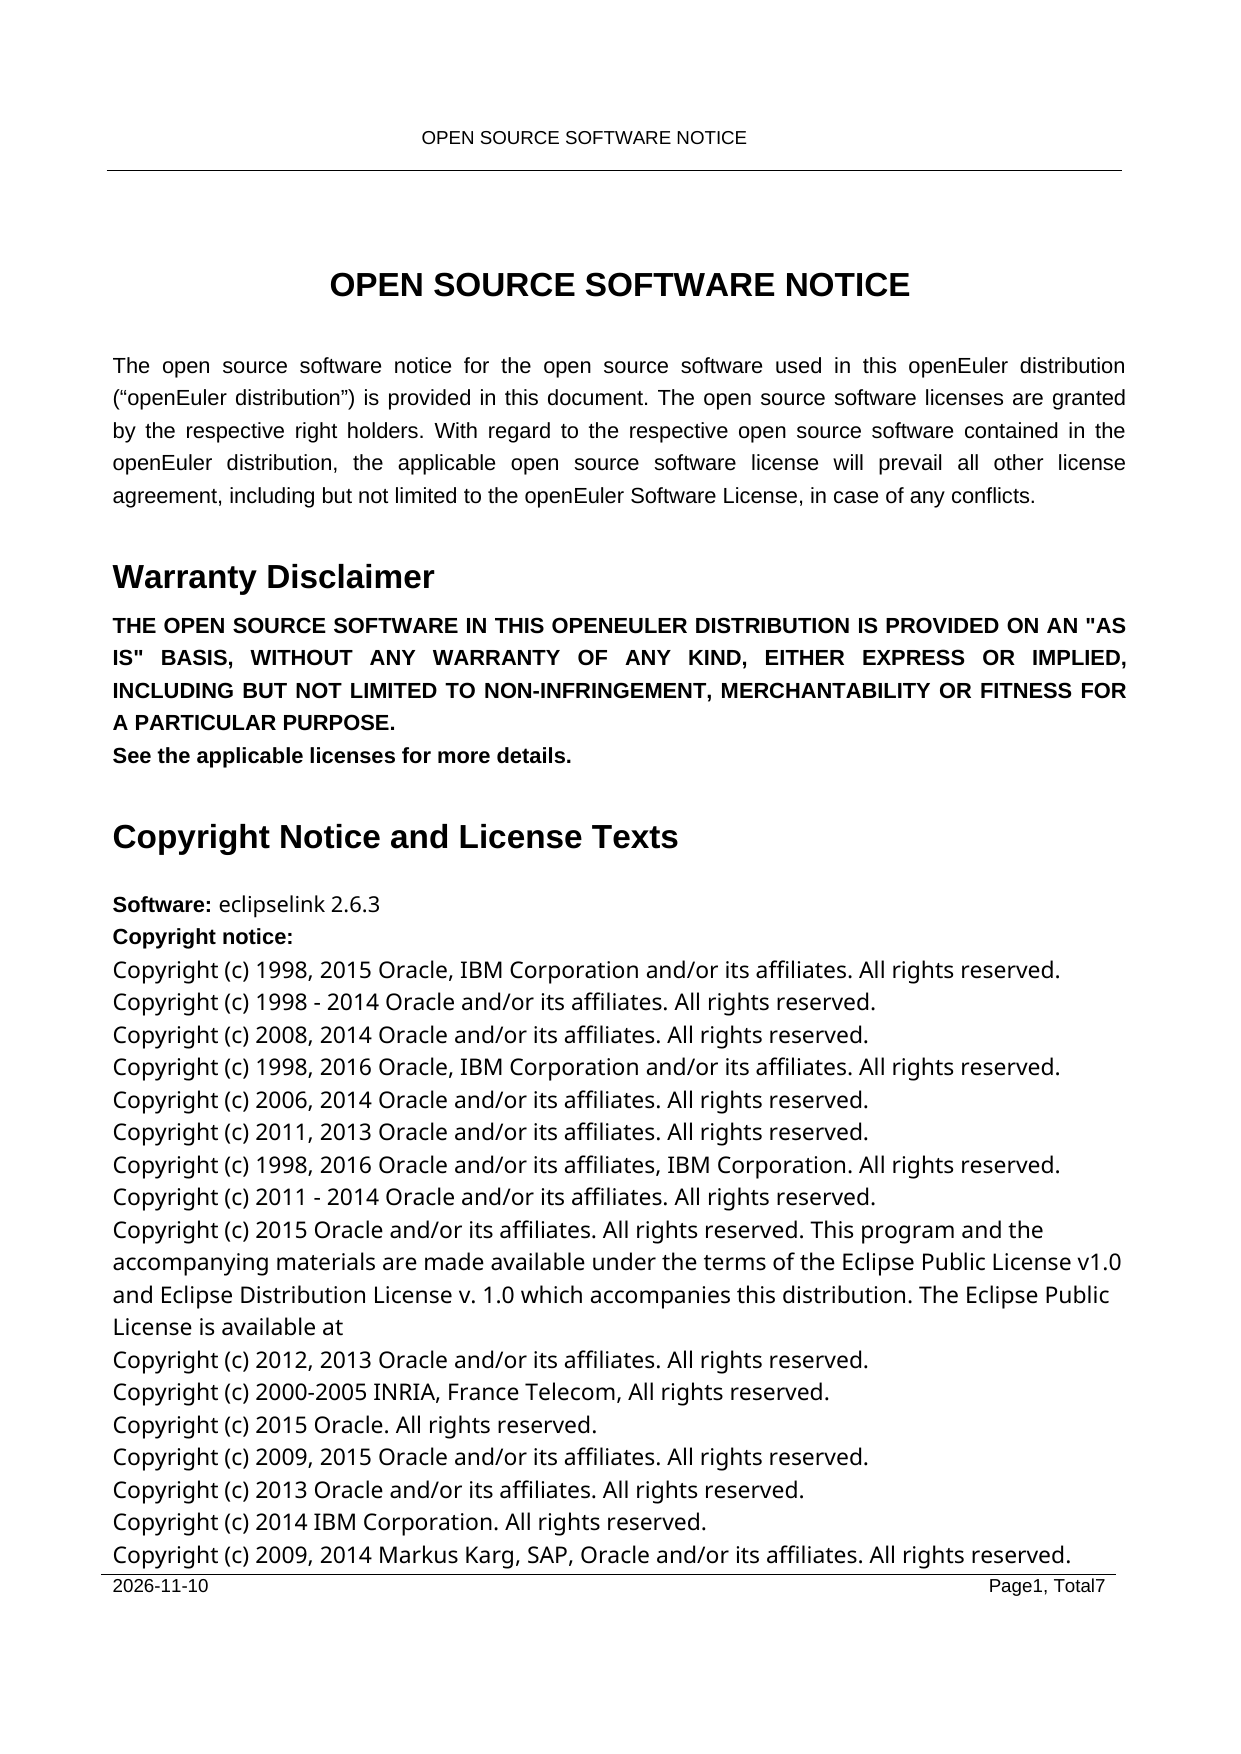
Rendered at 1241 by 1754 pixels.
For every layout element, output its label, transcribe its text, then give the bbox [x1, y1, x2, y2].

text Software: eclipselink 2.6.3 [112, 888, 1128, 921]
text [112, 953, 1128, 1571]
text THE OPEN SOURCE SOFTWARE IN THIS OPENEULER DISTRIBUTION IS PROVIDED ON AN "AS IS" BASIS, WITHOUT ANY WARRANTY OF ANY KIND, EITHER EXPRESS OR IMPLIED, INCLUDING BUT NOT LIMITED TO NON-INFRINGEMENT, MERCHANTABILITY OR FITNESS FOR A PARTICULAR PURPOSE. See the applicable licenses for more details. [112, 609, 1128, 771]
text Copyright notice: [112, 921, 1128, 953]
text Copyright Notice and License Texts [112, 804, 1128, 869]
text Warranty Disclaimer [112, 544, 1128, 609]
text The open source software notice for the open source software used in this openEuler distribution (“openEuler distribution”) is provided in this document. The open source software licenses are granted by the respective right holders. With regard to the respective open source software contained in the openEuler distribution, the applicable open source software license will prevail all other license agreement, including but not limited to the openEuler Software License, in case of any conflicts. [112, 349, 1128, 511]
text OPEN SOURCE SOFTWARE NOTICE [112, 251, 1128, 316]
